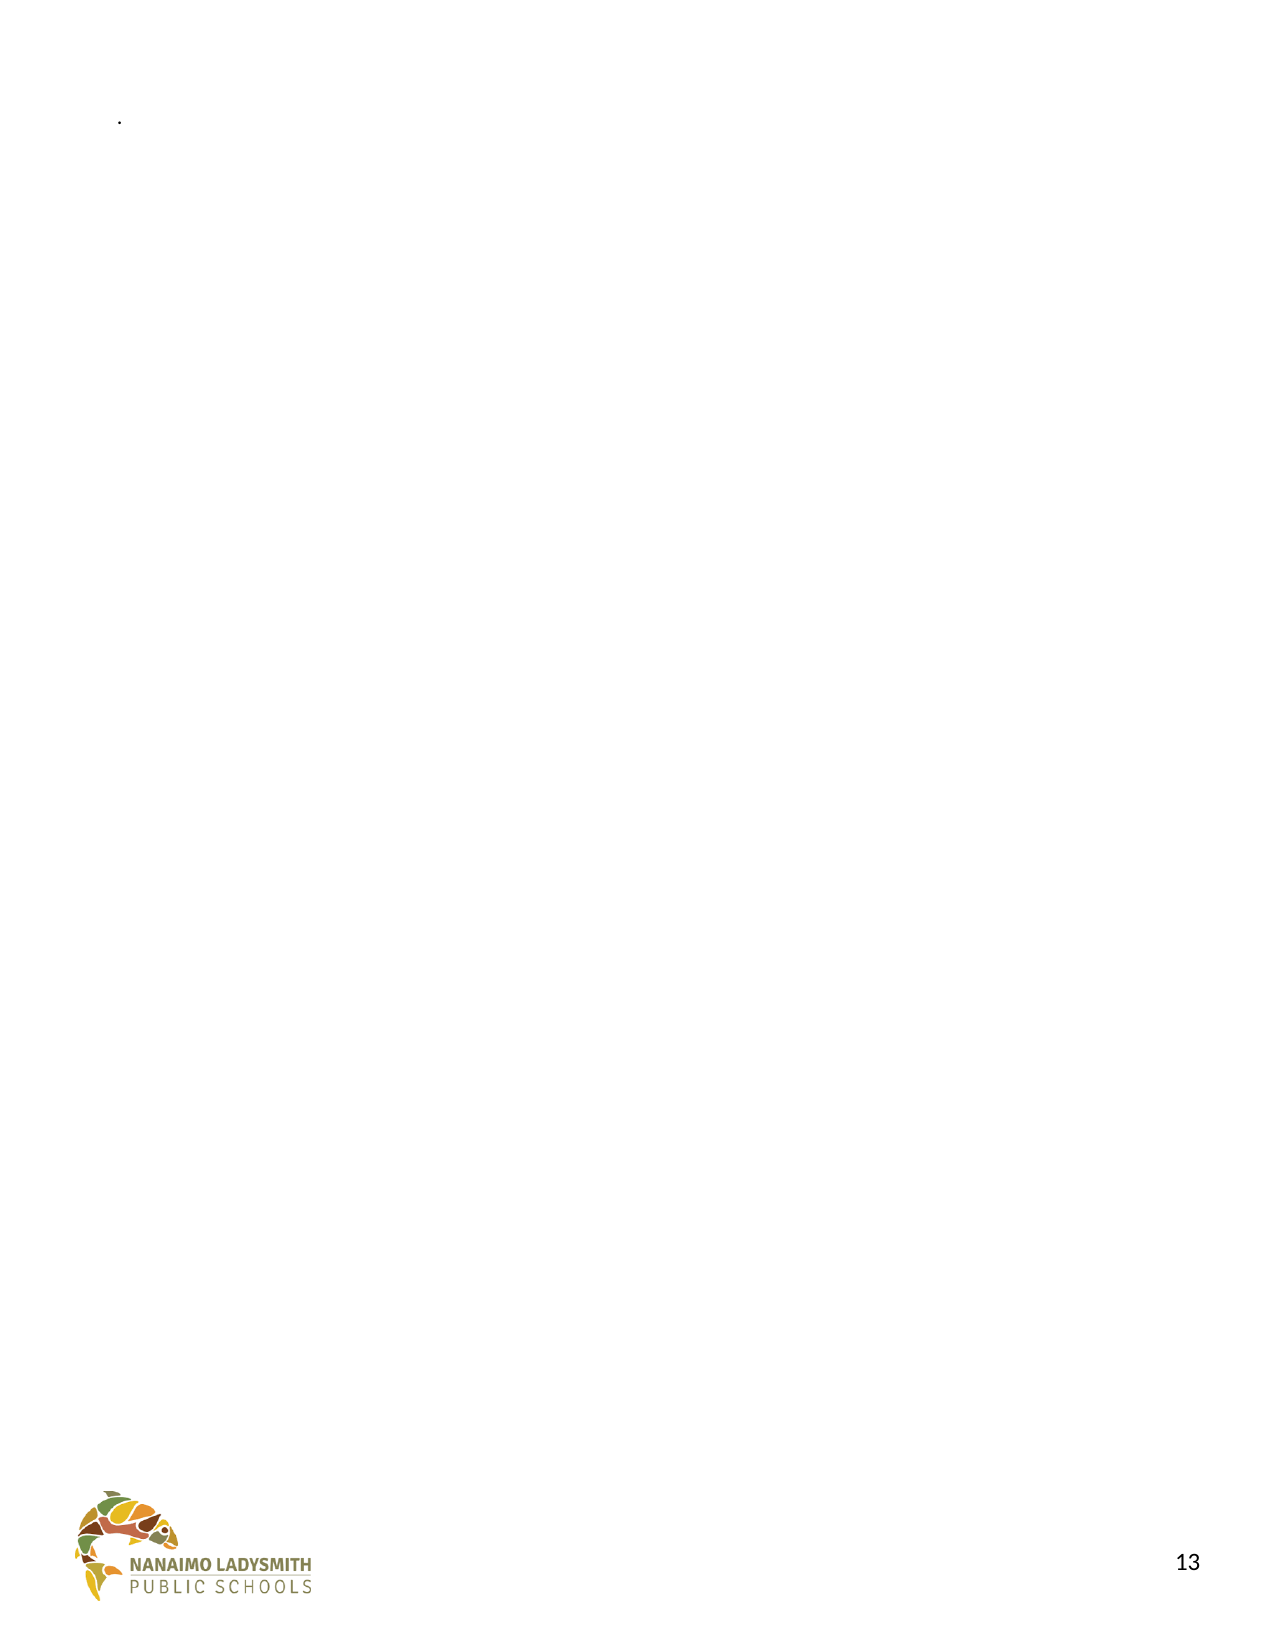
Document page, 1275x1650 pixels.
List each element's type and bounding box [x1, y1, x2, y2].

picture [75, 1491, 311, 1601]
